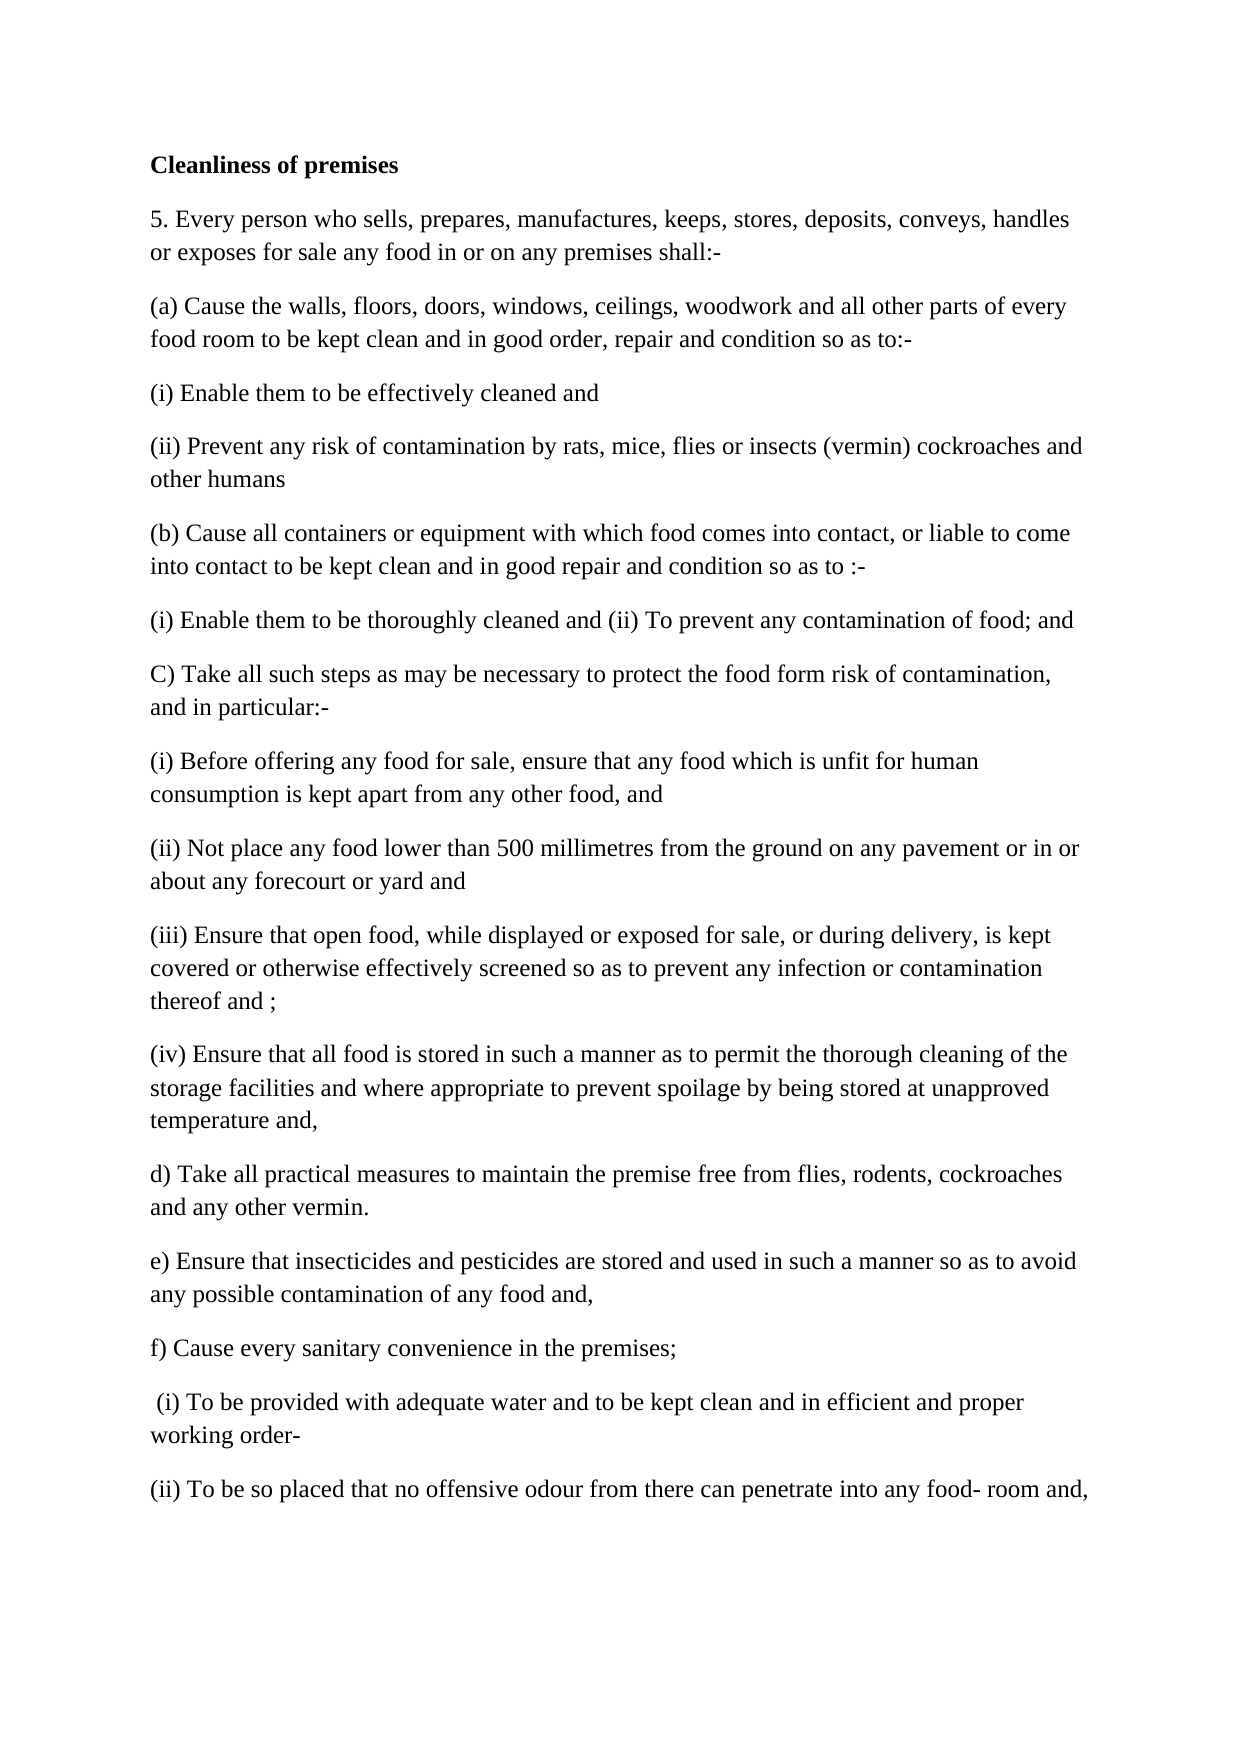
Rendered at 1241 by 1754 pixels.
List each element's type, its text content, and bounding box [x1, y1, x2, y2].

text f) Cause every sanitary convenience in the premises; [150, 1333, 1090, 1362]
text (iv) Ensure that all food is stored in such a manner as to permit the thorough cleaning of the storage facilities and where appropriate to prevent spoilage by being stored at unapproved temperature and, [150, 1039, 1090, 1134]
text e) Ensure that insecticides and pesticides are stored and used in such a manner so as to avoid any possible contamination of any food and, [150, 1246, 1090, 1308]
text C) Take all such steps as may be necessary to protect the food form risk of contamination, and in particular:- [150, 659, 1090, 721]
text (i) Enable them to be thoroughly cleaned and (ii) To prevent any contamination of food; and [150, 605, 1090, 634]
text (b) Cause all containers or equipment with which food comes into contact, or liable to come into contact to be kept clean and in good repair and condition so as to :- [150, 518, 1090, 580]
text (ii) To be so placed that no offensive odour from there can penetrate into any food- room and, [150, 1474, 1090, 1503]
text (ii) Prevent any risk of contamination by rats, mice, flies or insects (vermin) cockroaches and other humans [150, 431, 1090, 493]
text (i) To be provided with adequate water and to be kept clean and in efficient and proper working order- [150, 1387, 1090, 1449]
text 5. Every person who sells, prepares, manufactures, keeps, stores, deposits, conveys, handles or exposes for sale any food in or on any premises shall:- [150, 204, 1090, 266]
text (a) Cause the walls, floors, doors, windows, ceilings, woodwork and all other parts of every food room to be kept clean and in good order, repair and condition so as to:- [150, 291, 1090, 352]
text (i) Enable them to be effectively cleaned and [150, 378, 1090, 406]
text d) Take all practical measures to maintain the premise free from flies, rodents, cockroaches and any other vermin. [150, 1159, 1090, 1221]
text Cleanliness of premises [150, 150, 1090, 179]
text (ii) Not place any food lower than 500 millimetres from the ground on any pavement or in or about any forecourt or yard and [150, 833, 1090, 894]
text (i) Before offering any food for sale, ensure that any food which is unfit for human consumption is kept apart from any other food, and [150, 746, 1090, 808]
text (iii) Ensure that open food, while displayed or exposed for sale, or during delivery, is kept covered or otherwise effectively screened so as to prevent any infection or contamination thereof and ; [150, 920, 1090, 1014]
